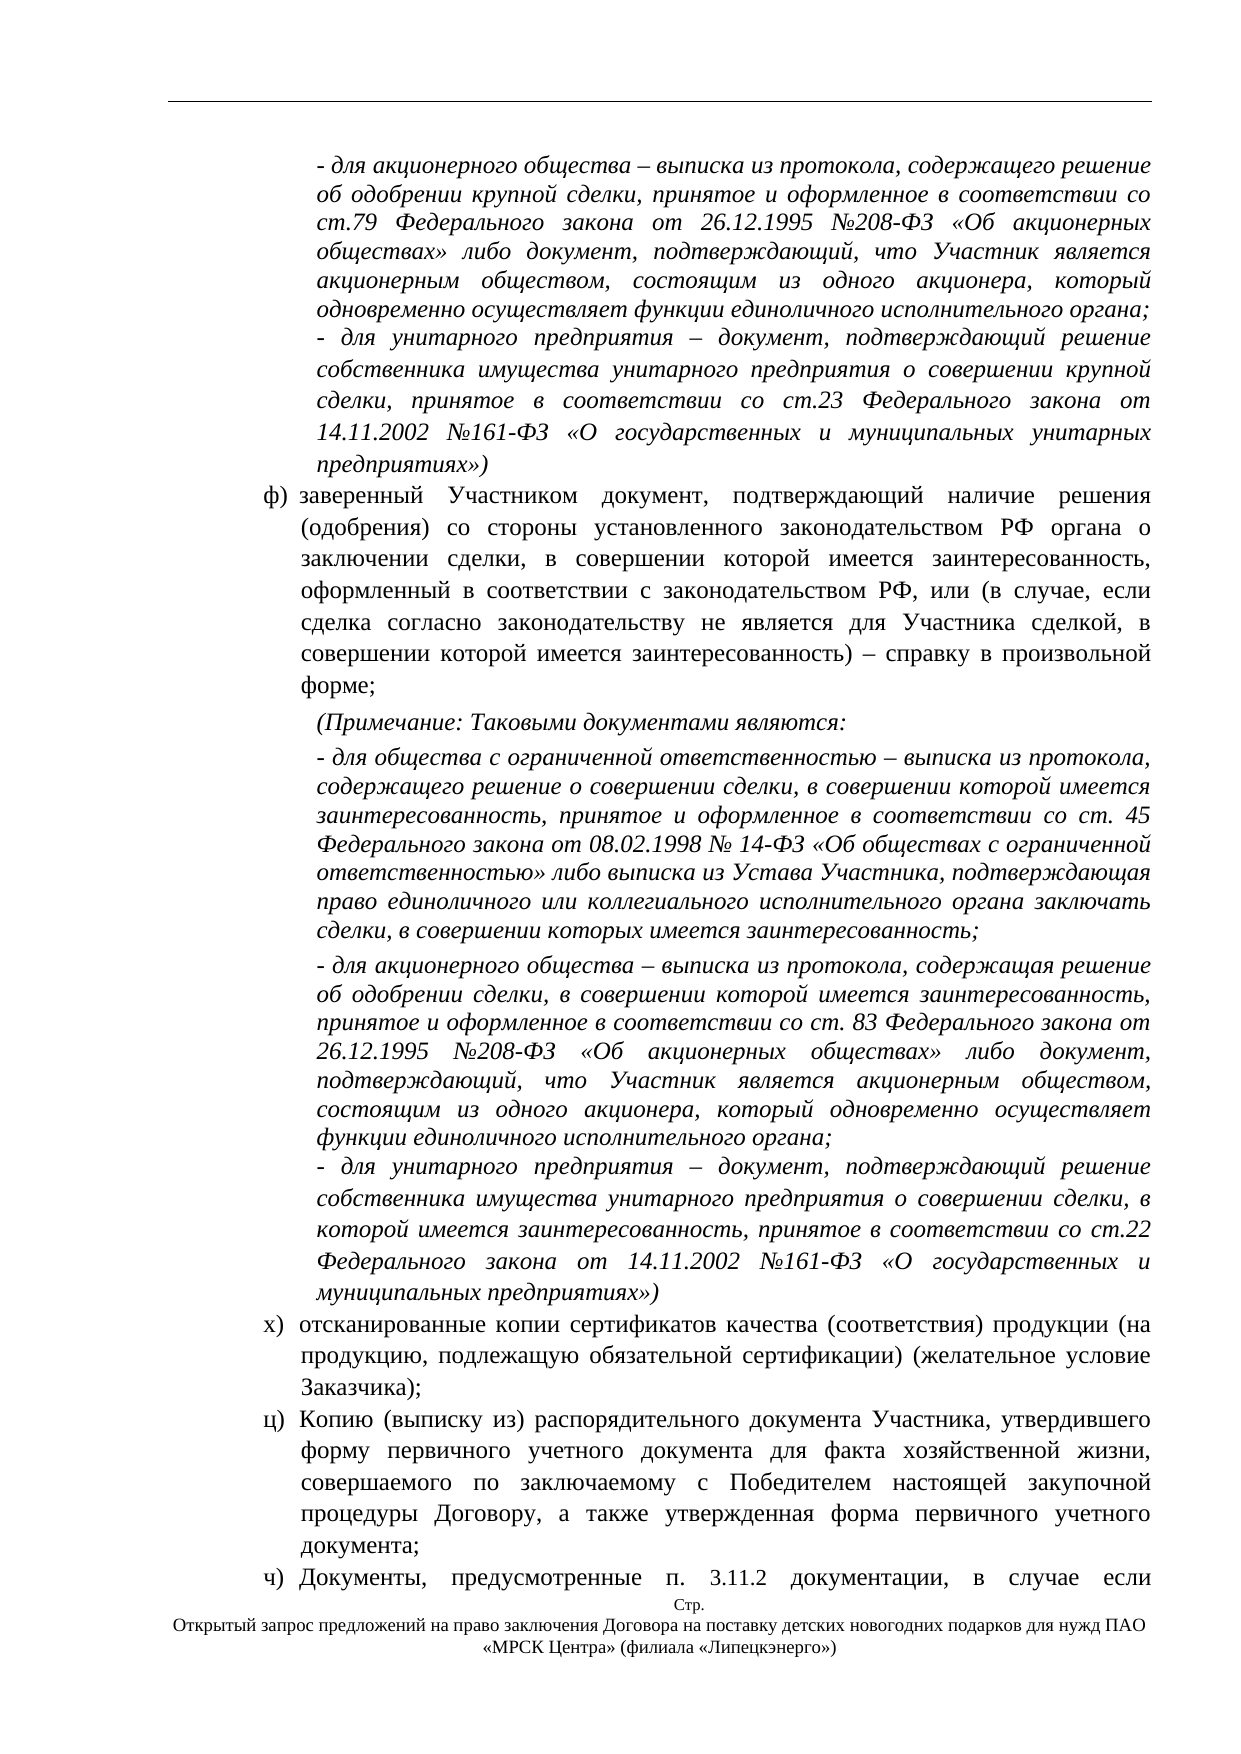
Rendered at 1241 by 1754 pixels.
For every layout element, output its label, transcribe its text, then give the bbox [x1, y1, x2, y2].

list - для унитарного предприятия – документ, подтверждающий решение собственника имущества унитарного предприятия о совершении сделки, в которой имеется заинтересованность, принятое в соответствии со ст.22 Федерального закона от 14.11.2002 №161-ФЗ «О государственных и муниципальных предприятиях») [316, 1151, 1152, 1306]
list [263, 1562, 1152, 1590]
list Копию (выписку из) распорядительного документа Участника, утвердившего форму первичного учетного документа для факта хозяйственной жизни, совершаемого по заключаемому с Победителем настоящей закупочной процедуры Договору, а также утвержденная форма первичного учетного документа; [263, 1404, 1152, 1559]
list заверенный Участником документ, подтверждающий наличие решения (одобрения) со стороны установленного законодательством РФ органа о заключении сделки, в совершении которой имеется заинтересованность, оформленный в соответствии с законодательством РФ, или (в случае, если сделка согласно законодательству не является для Участника сделкой, в совершении которой имеется заинтересованность) – справку в произвольной форме; [263, 480, 1152, 698]
list отсканированные копии сертификатов качества (соответствия) продукции (на продукцию, подлежащую обязательной сертификации) (желательное условие Заказчика); [263, 1309, 1152, 1401]
list - для общества с ограниченной ответственностью – выписка из протокола, содержащего решение о совершении сделки, в совершении которой имеется заинтересованность, принятое и оформленное в соответствии со ст. 45 Федерального закона от 08.02.1998 № 14-ФЗ «Об обществах с ограниченной ответственностью» либо выписка из Устава Участника, подтверждающая право единоличного или коллегиального исполнительного органа заключать сделки, в совершении которых имеется заинтересованность; [316, 742, 1152, 944]
list - для унитарного предприятия – документ, подтверждающий решение собственника имущества унитарного предприятия о совершении крупной сделки, принятое в соответствии со ст.23 Федерального закона от 14.11.2002 №161-ФЗ «О государственных и муниципальных унитарных предприятиях») [316, 322, 1152, 477]
list - для акционерного общества – выписка из протокола, содержащего решение об одобрении крупной сделки, принятое и оформленное в соответствии со ст.79 Федерального закона от 26.12.1995 №208-ФЗ «Об акционерных обществах» либо документ, подтверждающий, что Участник является акционерным обществом, состоящим из одного акционера, который одновременно осуществляет функции единоличного исполнительного органа; [316, 150, 1152, 322]
list (Примечание: Таковыми документами являются: [316, 707, 1152, 736]
list - для акционерного общества – выписка из протокола, содержащая решение об одобрении сделки, в совершении которой имеется заинтересованность, принятое и оформленное в соответствии со ст. 83 Федерального закона от 26.12.1995 №208-ФЗ «Об акционерных обществах» либо документ, подтверждающий, что Участник является акционерным обществом, состоящим из одного акционера, который одновременно осуществляет функции единоличного исполнительного органа; [316, 950, 1152, 1151]
